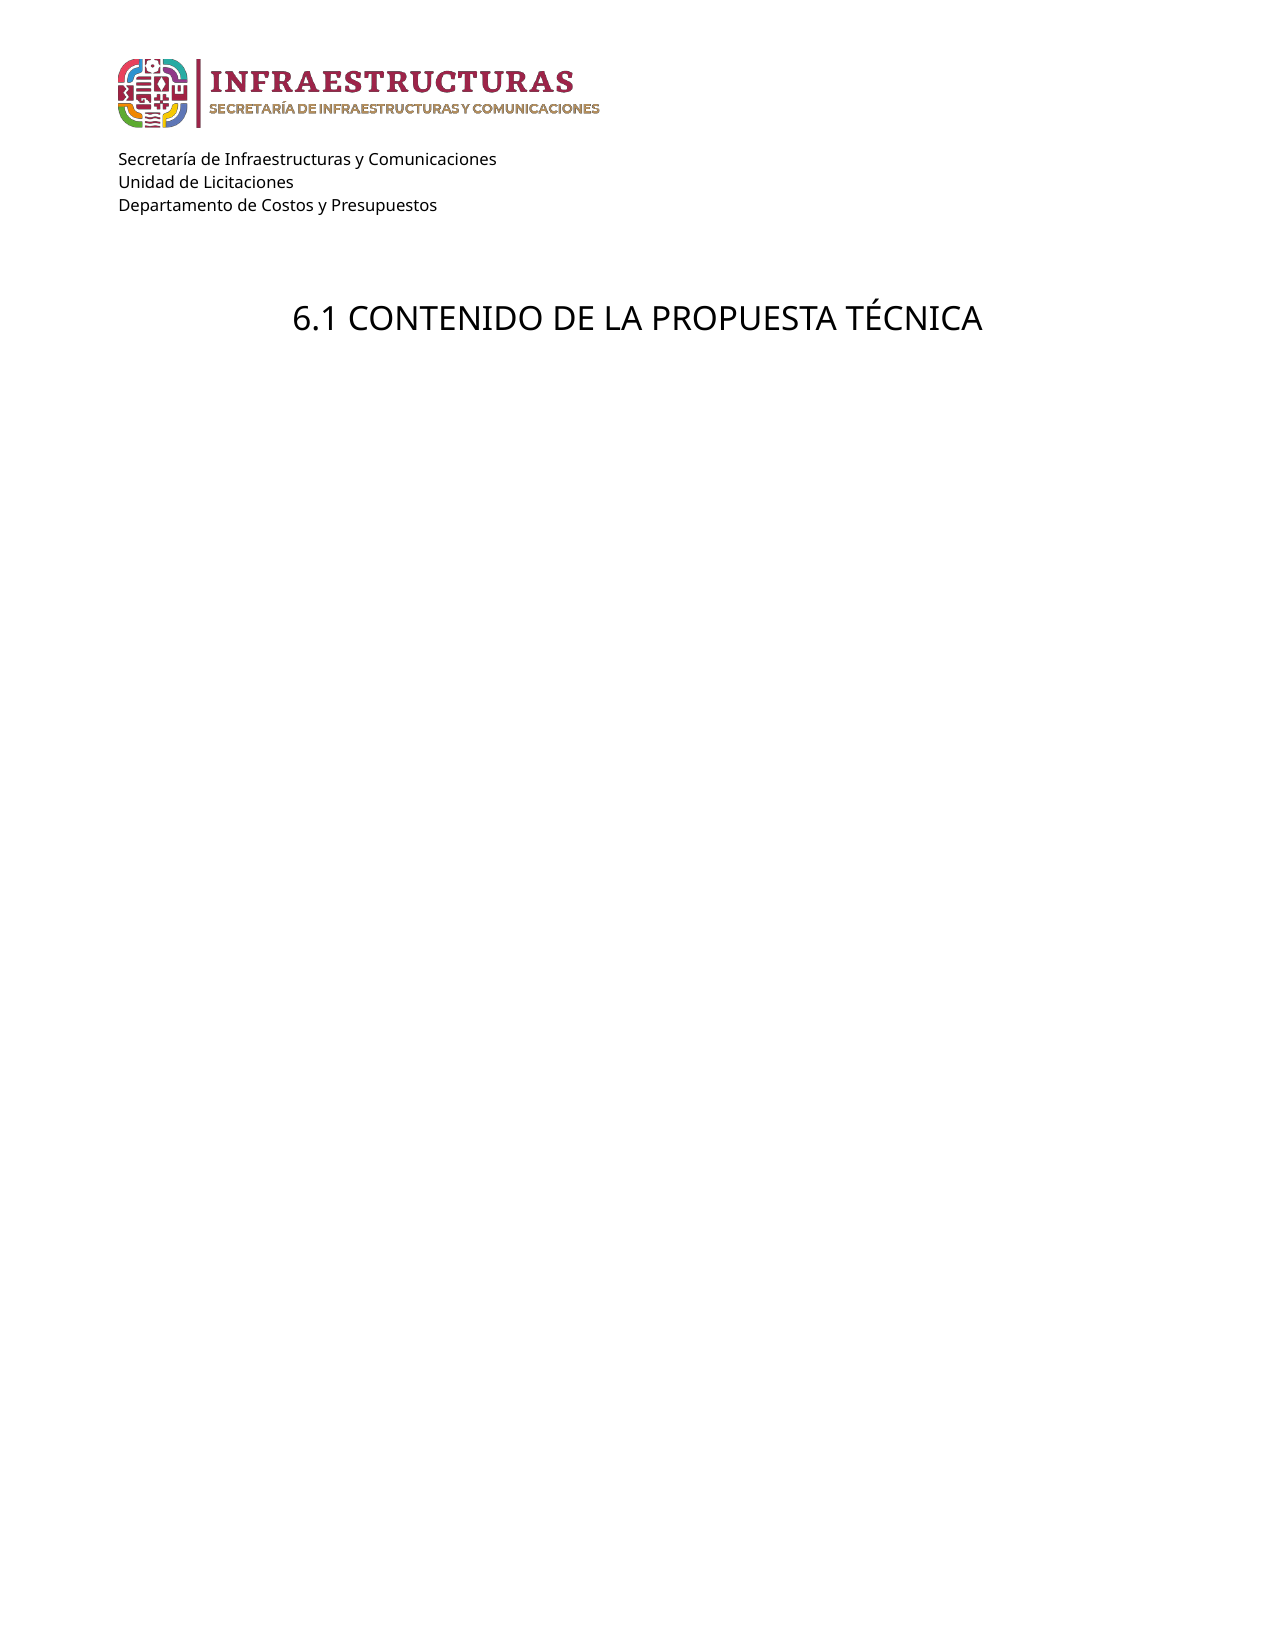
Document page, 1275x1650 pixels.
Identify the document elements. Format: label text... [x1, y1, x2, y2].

picture [118, 59, 624, 130]
text 6.1 CONTENIDO DE LA PROPUESTA TÉCNICA [118, 294, 1157, 340]
